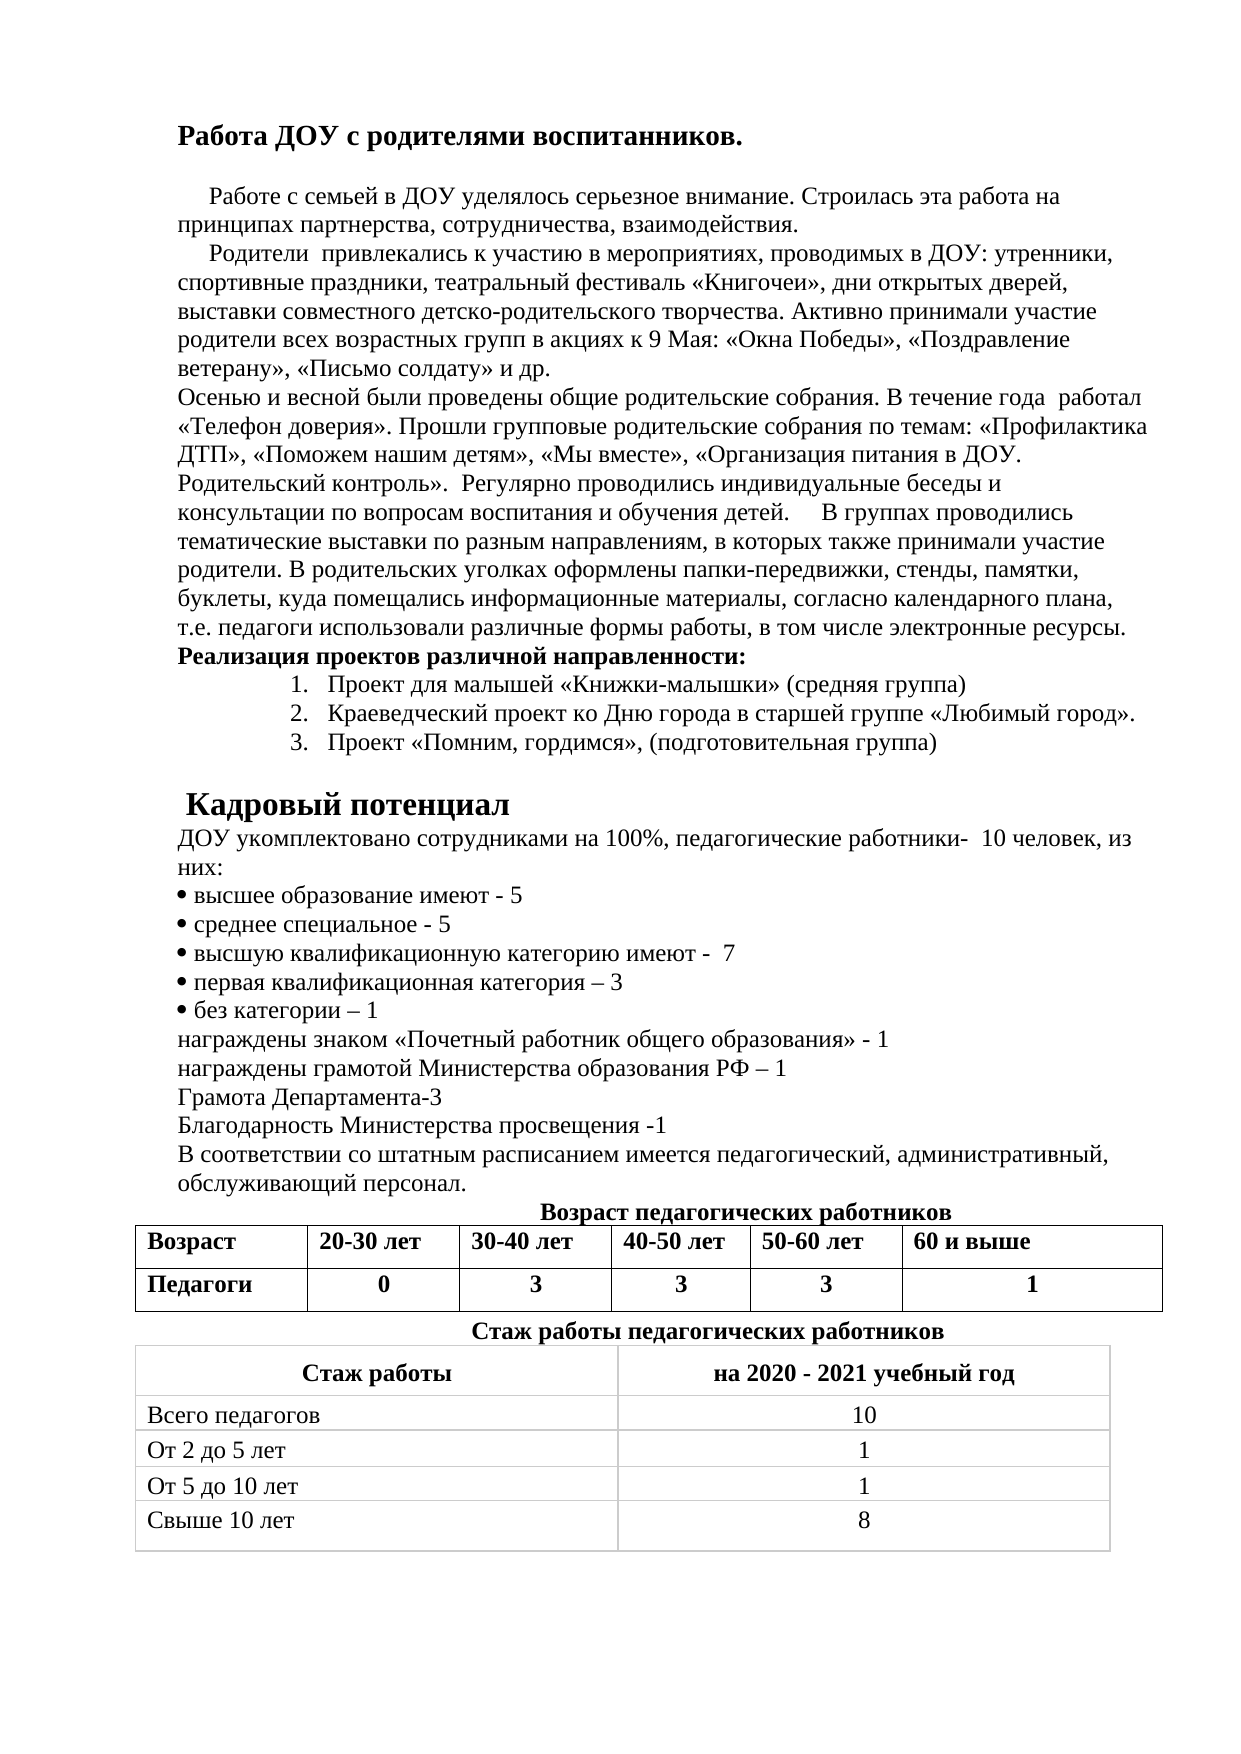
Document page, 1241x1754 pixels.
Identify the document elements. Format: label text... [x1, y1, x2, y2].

text Грамота Департамента-3 [177, 1082, 1152, 1110]
table_header Возраст [136, 1226, 307, 1268]
text Благодарность Министерства просвещения -1 [177, 1110, 1152, 1139]
table_header 30-40 лет [460, 1226, 611, 1268]
table_cell От 5 до 10 лет [136, 1467, 617, 1500]
table_header на 2020 - 2021 учебный год [619, 1346, 1109, 1395]
text Работа ДОУ с родителями воспитанников. [177, 118, 1152, 152]
text среднее специальное - 5 [177, 909, 1152, 938]
table_cell 1 [619, 1467, 1109, 1500]
table_cell 1 [903, 1269, 1162, 1311]
text Кадровый потенциал [177, 784, 1152, 823]
text высшее образование имеют - 5 [177, 880, 1152, 909]
table_header 60 и выше [903, 1226, 1162, 1268]
table_cell 3 [460, 1269, 611, 1311]
table_cell 8 [619, 1501, 1109, 1550]
list Проект для малышей «Книжки-малышки» (средняя группа) [290, 669, 1152, 698]
text Возраст педагогических работников [177, 1197, 1152, 1225]
table_header 50-60 лет [751, 1226, 902, 1268]
list Краеведческий проект ко Дню города в старшей группе «Любимый город». [290, 698, 1152, 727]
table_cell От 2 до 5 лет [136, 1431, 617, 1466]
table_cell 3 [751, 1269, 902, 1311]
table_cell Всего педагогов [136, 1396, 617, 1429]
text В соответствии со штатным расписанием имеется педагогический, административный, обслуживающий персонал. [177, 1139, 1152, 1197]
text Родители привлекались к участию в мероприятиях, проводимых в ДОУ: утренники, спортивные праздники, театральный фестиваль «Книгочеи», дни открытых дверей, выставки совместного детско-родительского творчества. Активно принимали участие родители всех возрастных групп в акциях к 9 Мая: «Окна Победы», «Поздравление ветерану», «Письмо солдату» и др. [177, 238, 1152, 382]
table_header 20-30 лет [308, 1226, 459, 1268]
table_cell 3 [612, 1269, 750, 1311]
text Реализация проектов различной направленности: [177, 641, 1152, 669]
table_header Стаж работы [136, 1346, 617, 1395]
list Проект «Помним, гордимся», (подготовительная группа) [290, 727, 1152, 756]
text без категории – 1 [177, 995, 1152, 1024]
table_cell Свыше 10 лет [136, 1501, 617, 1550]
text первая квалификационная категория – 3 [177, 967, 1152, 995]
table_cell 0 [308, 1269, 459, 1311]
table_cell Педагоги [136, 1269, 307, 1311]
text ДОУ укомплектовано сотрудниками на 100%, педагогические работники- 10 человек, из них: [177, 823, 1152, 880]
text высшую квалификационную категорию имеют - 7 [177, 938, 1152, 967]
text награждены знаком «Почетный работник общего образования» - 1 [177, 1024, 1152, 1053]
table_header 40-50 лет [612, 1226, 750, 1268]
text Работе с семьей в ДОУ уделялось серьезное внимание. Строилась эта работа на принципах партнерства, сотрудничества, взаимодействия. [177, 181, 1152, 238]
text Осенью и весной были проведены общие родительские собрания. В течение года работал «Телефон доверия». Прошли групповые родительские собрания по темам: «Профилактика ДТП», «Поможем нашим детям», «Мы вместе», «Организация питания в ДОУ. Родительский контроль». Регулярно проводились индивидуальные беседы и консультации по вопросам воспитания и обучения детей. В группах проводились тематические выставки по разным направлениям, в которых также принимали участие родители. В родительских уголках оформлены папки-передвижки, стенды, памятки, буклеты, куда помещались информационные материалы, согласно календарного плана, т.е. педагоги использовали различные формы работы, в том числе электронные ресурсы. [177, 382, 1152, 641]
table_cell 10 [619, 1396, 1109, 1429]
table_cell 1 [619, 1431, 1109, 1466]
text Стаж работы педагогических работников [177, 1312, 1152, 1345]
text награждены грамотой Министерства образования РФ – 1 [177, 1053, 1152, 1082]
